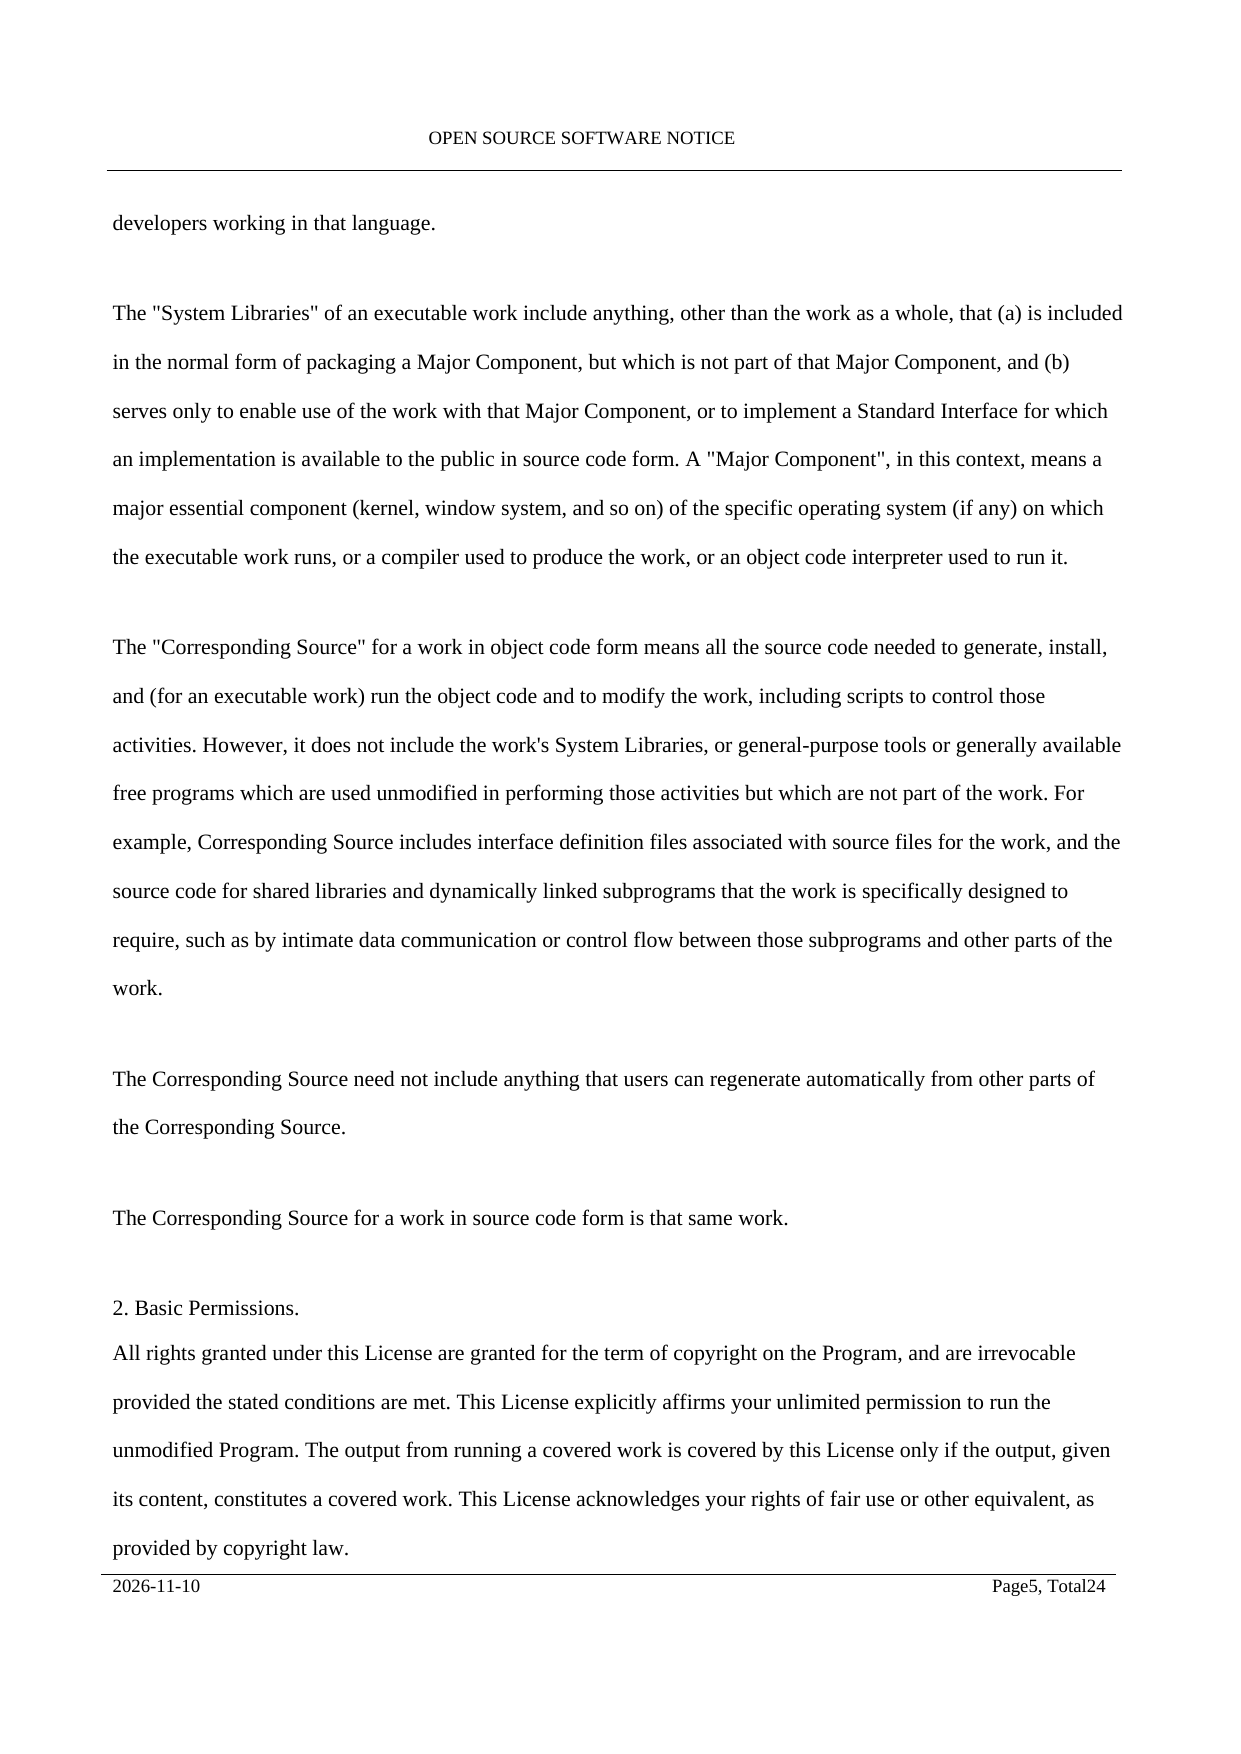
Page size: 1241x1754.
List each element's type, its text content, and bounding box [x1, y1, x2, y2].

text The "Corresponding Source" for a work in object code form means all the source code needed to generate, install, and (for an executable work) run the object code and to modify the work, including scripts to control those activities. However, it does not include the work's System Libraries, or general-purpose tools or generally available free programs which are used unmodified in performing those activities but which are not part of the work. For example, Corresponding Source includes interface definition files associated with source files for the work, and the source code for shared libraries and dynamically linked subprograms that the work is specifically designed to require, such as by intimate data communication or control flow between those subprograms and other parts of the work. [112, 631, 1128, 1004]
text The "System Libraries" of an executable work include anything, other than the work as a whole, that (a) is included in the normal form of packaging a Major Component, but which is not part of that Major Component, and (b) serves only to enable use of the work with that Major Component, or to implement a Standard Interface for which an implementation is available to the public in source code form. A "Major Component", in this context, means a major essential component (kernel, window system, and so on) of the specific operating system (if any) on which the executable work runs, or a compiler used to produce the work, or an object code interpreter used to run it. [112, 297, 1128, 573]
text All rights granted under this License are granted for the term of copyright on the Program, and are irrevocable provided the stated conditions are met. This License explicitly affirms your unlimited permission to run the unmodified Program. The output from running a covered work is covered by this License only if the output, given its content, constitutes a covered work. This License acknowledges your rights of fair use or other equivalent, as provided by copyright law. [112, 1336, 1128, 1564]
text The Corresponding Source need not include anything that users can regenerate automatically from other parts of the Corresponding Source. [112, 1062, 1128, 1143]
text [112, 206, 1128, 239]
text The Corresponding Source for a work in source code form is that same work. [112, 1201, 1128, 1233]
text 2. Basic Permissions. [112, 1291, 1128, 1324]
